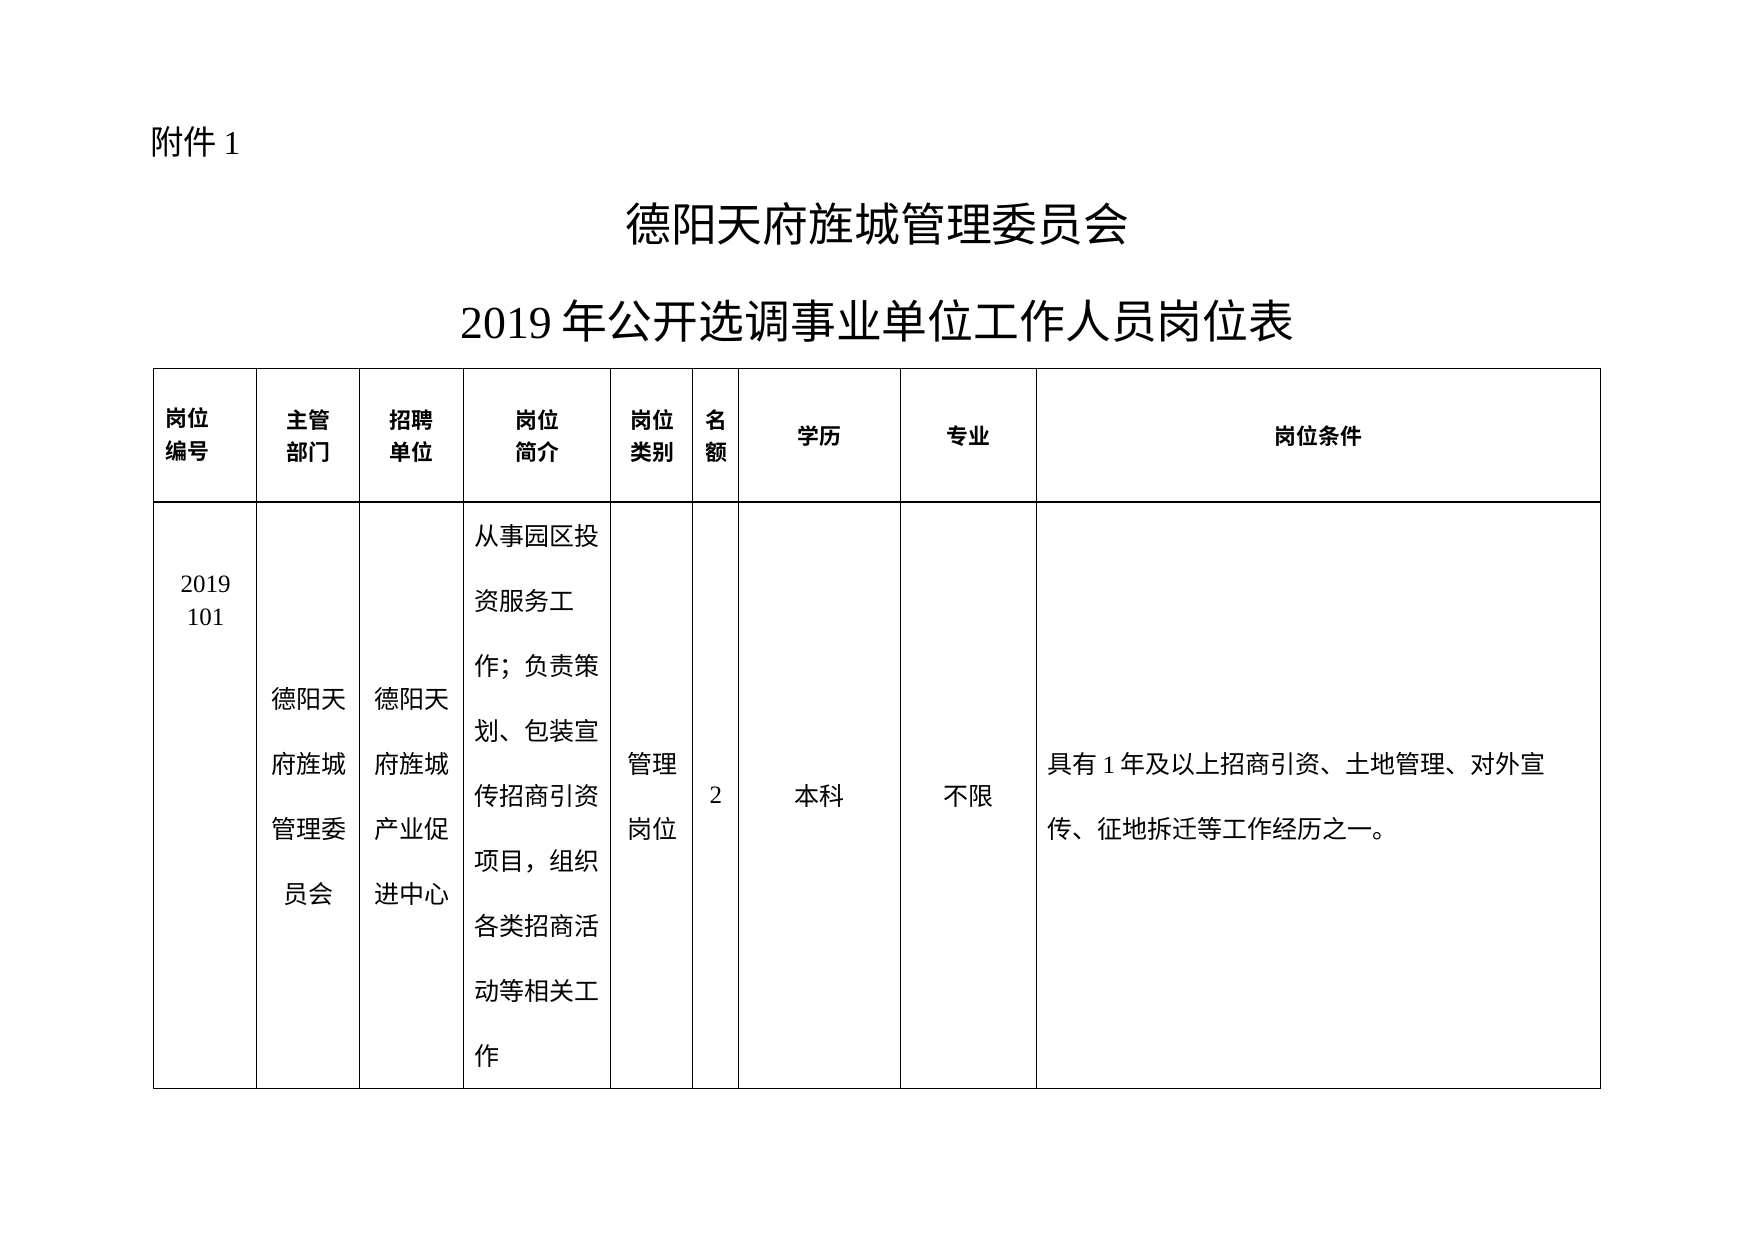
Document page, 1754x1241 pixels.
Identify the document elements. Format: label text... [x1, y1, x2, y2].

table_cell 本科 [739, 503, 900, 1087]
table_header 主管 部门 [257, 369, 359, 501]
table_cell 德阳天府旌城产业促进中心 [360, 503, 463, 1087]
table_cell 具有1年及以上招商引资、土地管理、对外宣传、征地拆迁等工作经历之一。 [1037, 503, 1600, 1087]
table_header 专业 [901, 369, 1036, 501]
table_cell 不限 [901, 503, 1036, 1087]
table_header 岗位 简介 [464, 369, 610, 501]
table_cell 2 [693, 503, 738, 1087]
table_cell 2019 101 [154, 503, 256, 1087]
table_cell 从事园区投资服务工作；负责策划、包装宣传招商引资项目，组织各类招商活动等相关工作 [464, 503, 610, 1087]
table_header 学历 [739, 369, 900, 501]
table_header 岗位条件 [1037, 369, 1600, 501]
text 德阳天府旌城管理委员会 [150, 172, 1604, 270]
table_header 名额 [693, 369, 738, 501]
table_cell 管理 岗位 [611, 503, 692, 1087]
text 2019年公开选调事业单位工作人员岗位表 [150, 270, 1604, 367]
table_header 岗位 编号 [154, 369, 256, 501]
text 附件1 [150, 107, 1604, 172]
table_header 招聘 单位 [360, 369, 463, 501]
table_header 岗位 类别 [611, 369, 692, 501]
table_cell 德阳天府旌城管理委员会 [257, 503, 359, 1087]
